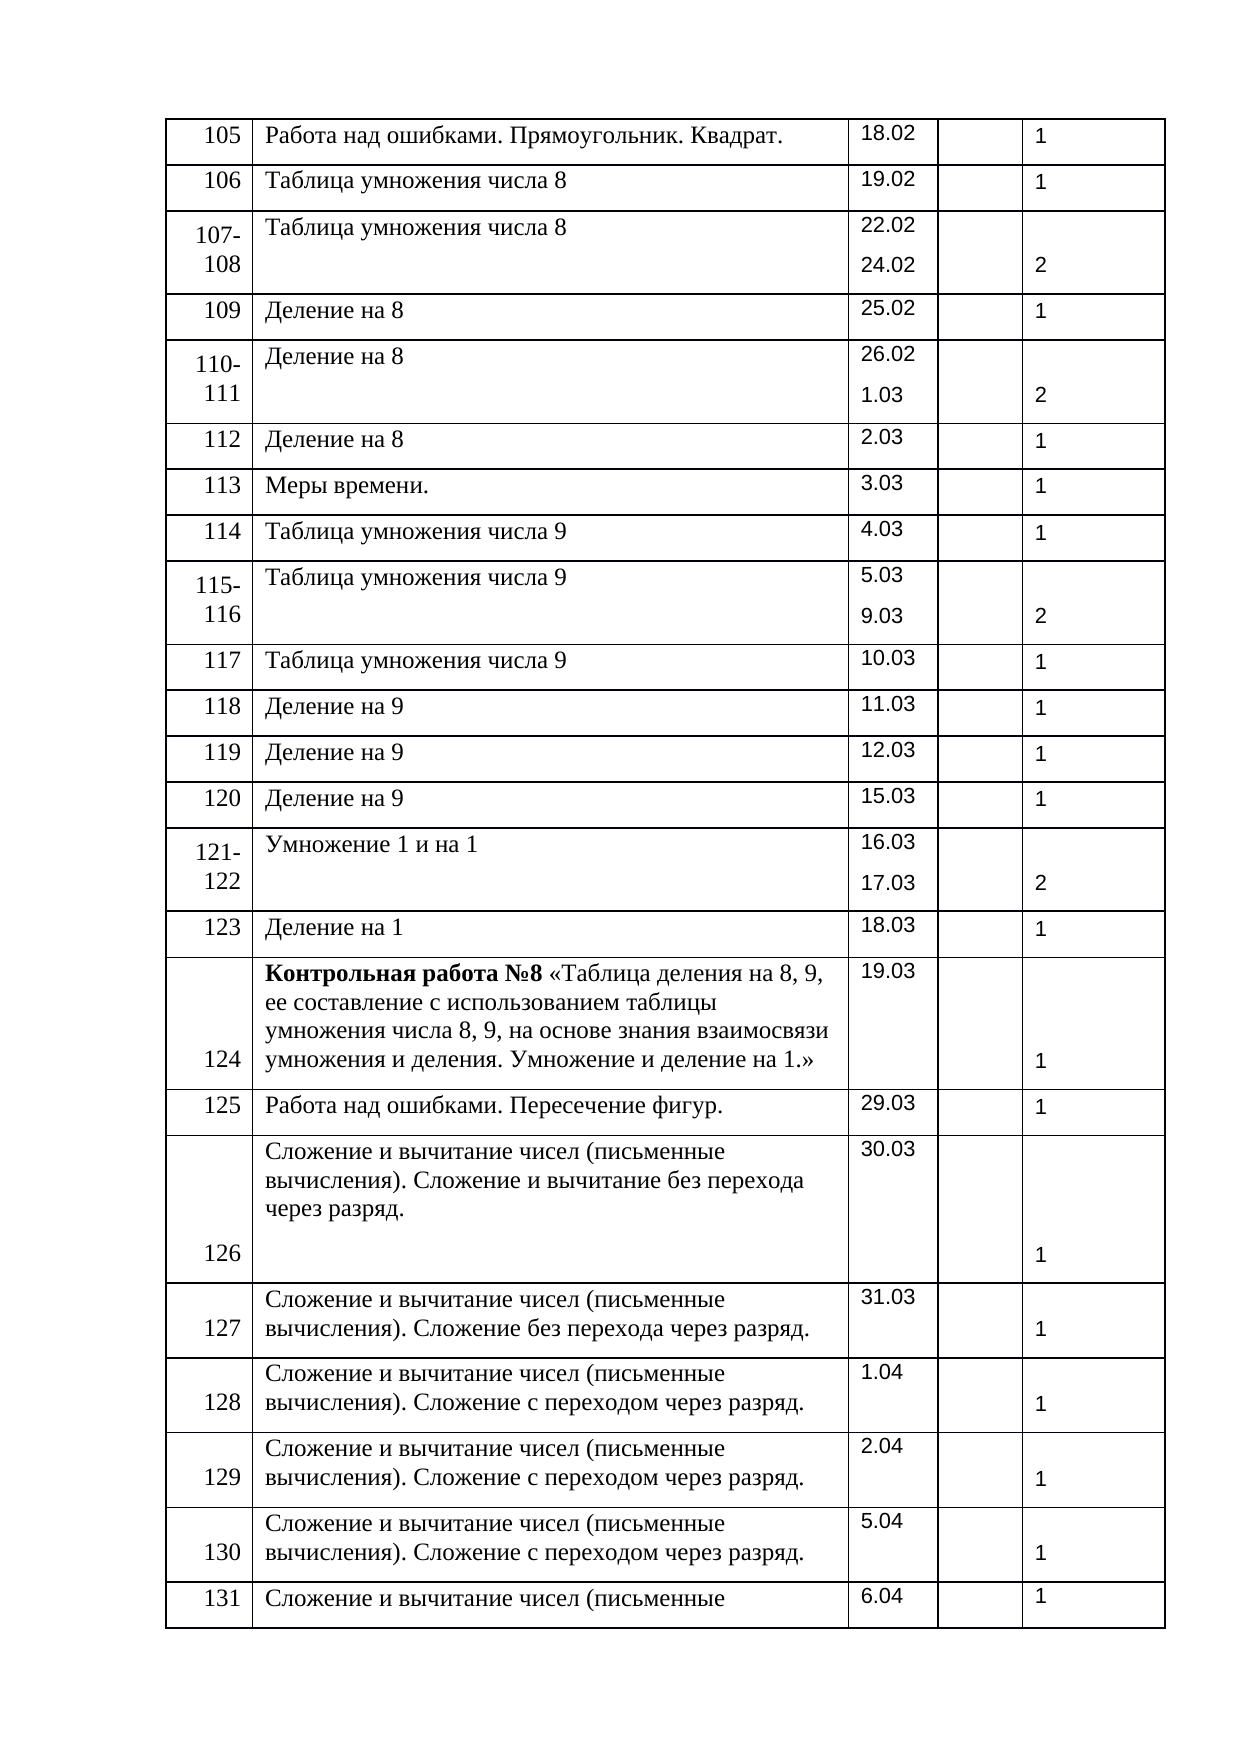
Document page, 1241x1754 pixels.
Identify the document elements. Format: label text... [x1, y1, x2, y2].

table_cell 5.04 [849, 1508, 937, 1581]
table_cell Работа над ошибками. Прямоугольник. Квадрат. [253, 120, 848, 164]
table_cell 1 [1023, 1136, 1164, 1282]
table_cell Таблица умножения числа 8 [253, 212, 848, 293]
table_cell 5.03 9.03 [849, 562, 937, 643]
table_cell 1 [1023, 470, 1164, 514]
table_cell [939, 737, 1022, 781]
table_cell 19.03 [849, 958, 937, 1088]
table_cell 109 [167, 295, 252, 339]
table_cell 2 [1023, 562, 1164, 643]
table_cell 129 [167, 1433, 252, 1506]
table_cell Сложение и вычитание чисел (письменные вычисления). Сложение без перехода через разряд. [253, 1284, 848, 1357]
table_cell 18.03 [849, 912, 937, 956]
table_cell 1 [1023, 424, 1164, 468]
table_cell 1 [1023, 1433, 1164, 1506]
table_cell Таблица умножения числа 8 [253, 166, 848, 210]
table_cell [939, 1433, 1022, 1506]
table_cell 25.02 [849, 295, 937, 339]
table_cell 112 [167, 424, 252, 468]
table_cell 1 [1023, 737, 1164, 781]
table_cell 121-122 [167, 829, 252, 910]
table_cell Работа над ошибками. Пересечение фигур. [253, 1090, 848, 1134]
table_cell Сложение и вычитание чисел (письменные вычисления). Сложение с переходом через разряд. [253, 1433, 848, 1506]
table_cell 124 [167, 958, 252, 1088]
table_cell Сложение и вычитание чисел (письменные вычисления). Сложение с переходом через разряд. [253, 1359, 848, 1432]
table_cell 1 [1023, 1508, 1164, 1581]
table_cell 125 [167, 1090, 252, 1134]
table_cell 19.02 [849, 166, 937, 210]
table_cell 128 [167, 1359, 252, 1432]
table_cell Деление на 8 [253, 424, 848, 468]
table_cell 2 [1023, 341, 1164, 422]
table_cell Сложение и вычитание чисел (письменные вычисления). Сложение и вычитание без перехода через разряд. [253, 1136, 848, 1282]
table_cell Деление на 9 [253, 737, 848, 781]
table_cell Деление на 8 [253, 341, 848, 422]
table_cell [939, 1136, 1022, 1282]
table_cell 114 [167, 516, 252, 560]
table_cell 105 [167, 120, 252, 164]
table_cell Таблица умножения числа 9 [253, 562, 848, 643]
table_cell 120 [167, 783, 252, 827]
table_cell 12.03 [849, 737, 937, 781]
table_cell 1 [1023, 120, 1164, 164]
table_cell [939, 562, 1022, 643]
table_cell 1 [1023, 1284, 1164, 1357]
table_cell 1 [1023, 1583, 1164, 1627]
table_cell 22.02 24.02 [849, 212, 937, 293]
table_cell 123 [167, 912, 252, 956]
table_cell 127 [167, 1284, 252, 1357]
table_cell 107-108 [167, 212, 252, 293]
table_cell 1 [1023, 295, 1164, 339]
table_cell [939, 120, 1022, 164]
table_cell [939, 958, 1022, 1088]
table_cell 10.03 [849, 645, 937, 689]
table_cell [939, 691, 1022, 735]
table_cell Таблица умножения числа 9 [253, 645, 848, 689]
table_cell 1 [1023, 958, 1164, 1088]
table_cell 29.03 [849, 1090, 937, 1134]
table_cell 2 [1023, 829, 1164, 910]
table_cell 1 [1023, 166, 1164, 210]
table_cell 119 [167, 737, 252, 781]
table_cell 4.03 [849, 516, 937, 560]
table_cell 30.03 [849, 1136, 937, 1282]
table_cell 15.03 [849, 783, 937, 827]
table_cell 1 [1023, 516, 1164, 560]
table_cell 1 [1023, 1359, 1164, 1432]
table_cell 1.04 [849, 1359, 937, 1432]
table_cell [939, 470, 1022, 514]
table_cell 126 [167, 1136, 252, 1282]
table_cell [939, 783, 1022, 827]
table_cell 131 [167, 1583, 252, 1627]
table_cell [939, 912, 1022, 956]
table_cell 6.04 [849, 1583, 937, 1627]
table_cell [939, 424, 1022, 468]
table_cell 115-116 [167, 562, 252, 643]
table_cell [939, 295, 1022, 339]
table_cell Деление на 9 [253, 783, 848, 827]
table_cell 3.03 [849, 470, 937, 514]
table_cell 18.02 [849, 120, 937, 164]
table_cell [939, 1359, 1022, 1432]
table_cell 11.03 [849, 691, 937, 735]
table_cell Деление на 8 [253, 295, 848, 339]
table_cell 2.03 [849, 424, 937, 468]
table_cell 2.04 [849, 1433, 937, 1506]
table_cell [939, 1508, 1022, 1581]
table_cell 31.03 [849, 1284, 937, 1357]
table_cell 118 [167, 691, 252, 735]
table_cell 16.03 17.03 [849, 829, 937, 910]
table_cell [939, 166, 1022, 210]
table_cell [939, 516, 1022, 560]
table_cell 117 [167, 645, 252, 689]
table_cell 1 [1023, 691, 1164, 735]
table_cell Меры времени. [253, 470, 848, 514]
table_cell 2 [1023, 212, 1164, 293]
table_cell 106 [167, 166, 252, 210]
table_cell [939, 212, 1022, 293]
table_cell Деление на 1 [253, 912, 848, 956]
table_cell 1 [1023, 912, 1164, 956]
table_cell 1 [1023, 645, 1164, 689]
table_cell [939, 645, 1022, 689]
table_cell Контрольная работа №8 «Таблица деления на 8, 9, ее составление с использованием таблицы умножения числа 8, 9, на основе знания взаимосвязи умножения и деления. Умножение и деление на 1.» [253, 958, 848, 1088]
table_cell [939, 1583, 1022, 1627]
table_cell [939, 829, 1022, 910]
table_cell 26.02 1.03 [849, 341, 937, 422]
table_cell [939, 1090, 1022, 1134]
table_cell Таблица умножения числа 9 [253, 516, 848, 560]
table_cell Деление на 9 [253, 691, 848, 735]
table_cell 130 [167, 1508, 252, 1581]
table_cell 110-111 [167, 341, 252, 422]
table_cell Умножение 1 и на 1 [253, 829, 848, 910]
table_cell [253, 1583, 848, 1627]
table_cell [939, 341, 1022, 422]
table_cell [939, 1284, 1022, 1357]
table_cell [253, 1508, 848, 1581]
table_cell 113 [167, 470, 252, 514]
table_cell 1 [1023, 783, 1164, 827]
table_cell 1 [1023, 1090, 1164, 1134]
